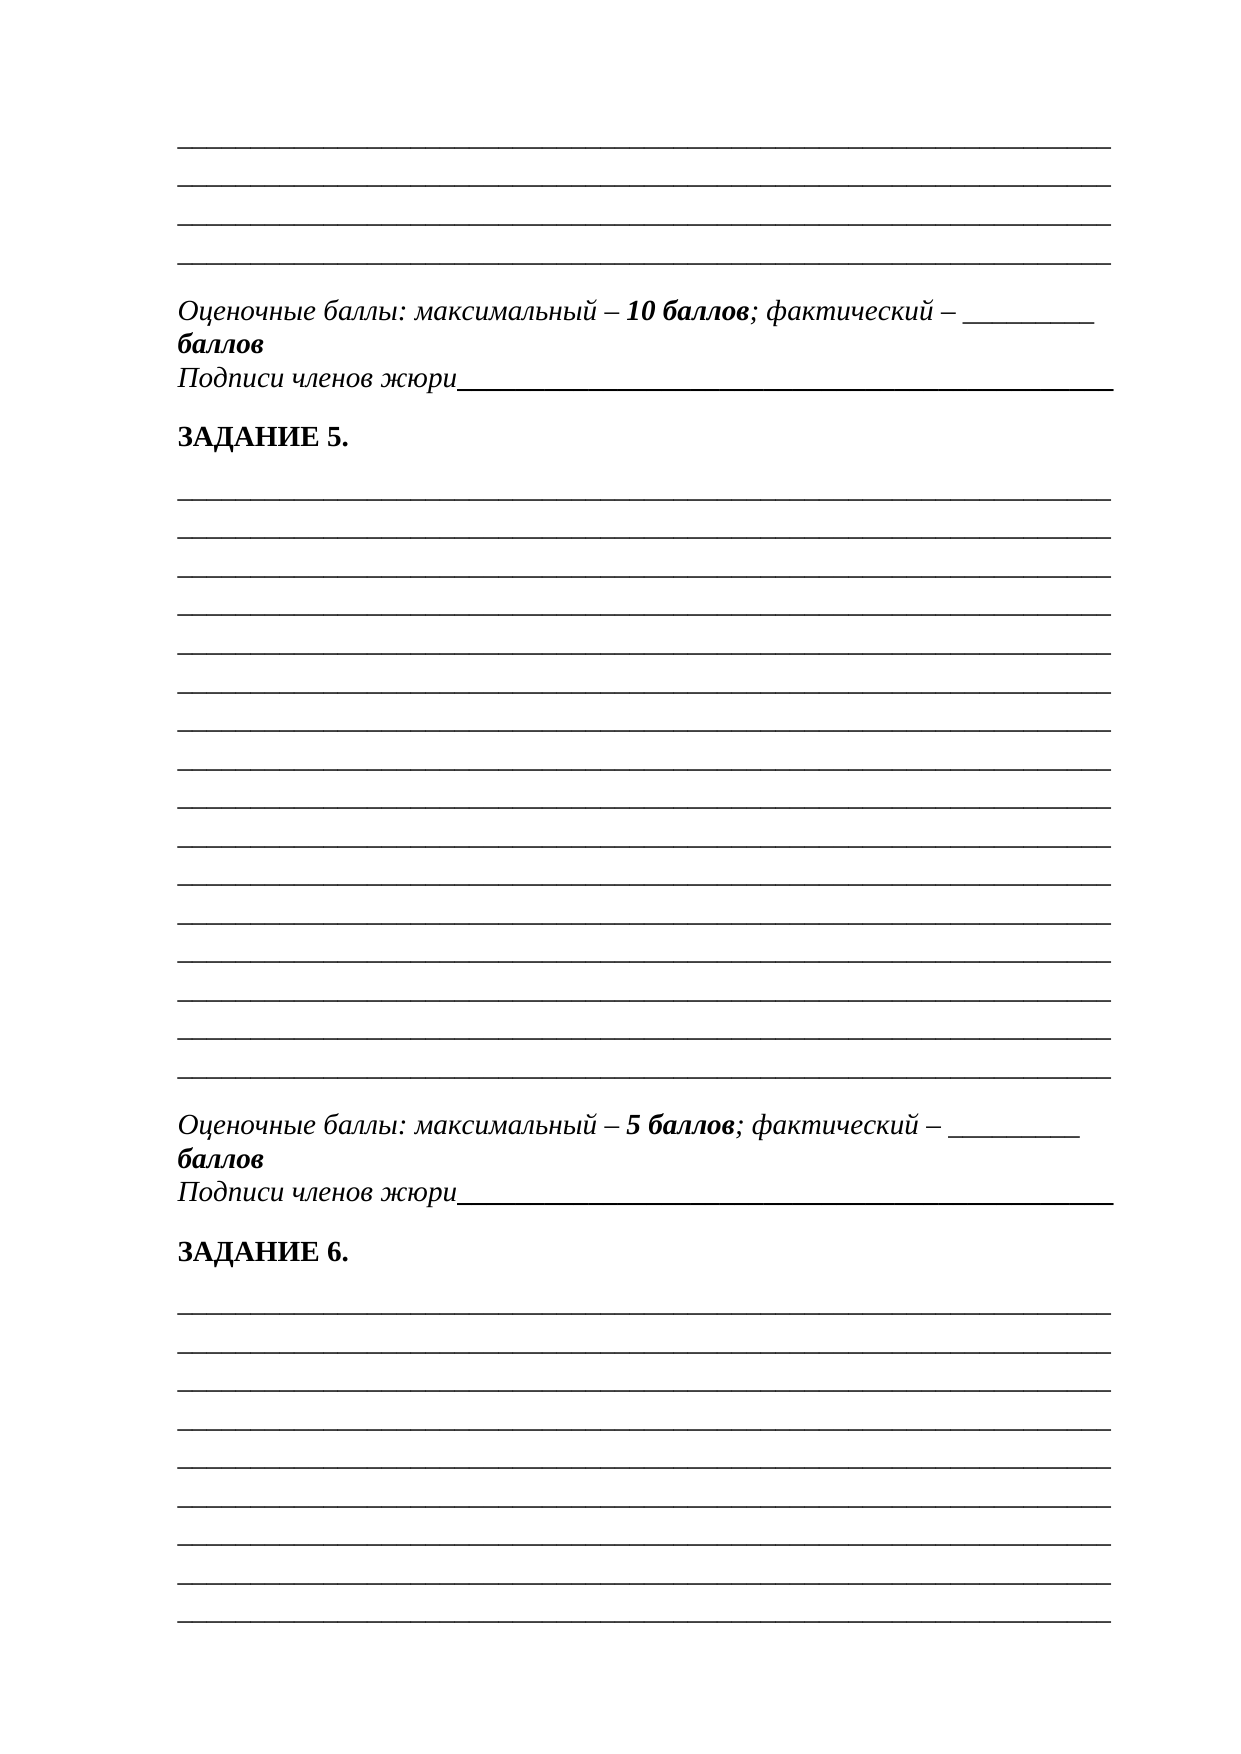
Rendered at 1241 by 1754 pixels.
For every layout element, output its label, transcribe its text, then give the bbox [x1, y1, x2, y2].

text Оценочные баллы: максимальный – 10 баллов; фактический – _________ [177, 293, 1122, 327]
text Оценочные баллы: максимальный – 5 баллов; фактический – _________ [177, 1107, 1122, 1141]
text баллов [177, 1141, 1122, 1174]
text баллов [177, 327, 1122, 360]
text ЗАДАНИЕ 6. [177, 1234, 1122, 1267]
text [177, 118, 1122, 267]
text Подписи членов жюри_____________________________________________ [177, 360, 1122, 394]
text Подписи членов жюри_____________________________________________ [177, 1174, 1122, 1208]
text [177, 1284, 1122, 1626]
text ЗАДАНИЕ 5. [177, 419, 1122, 453]
